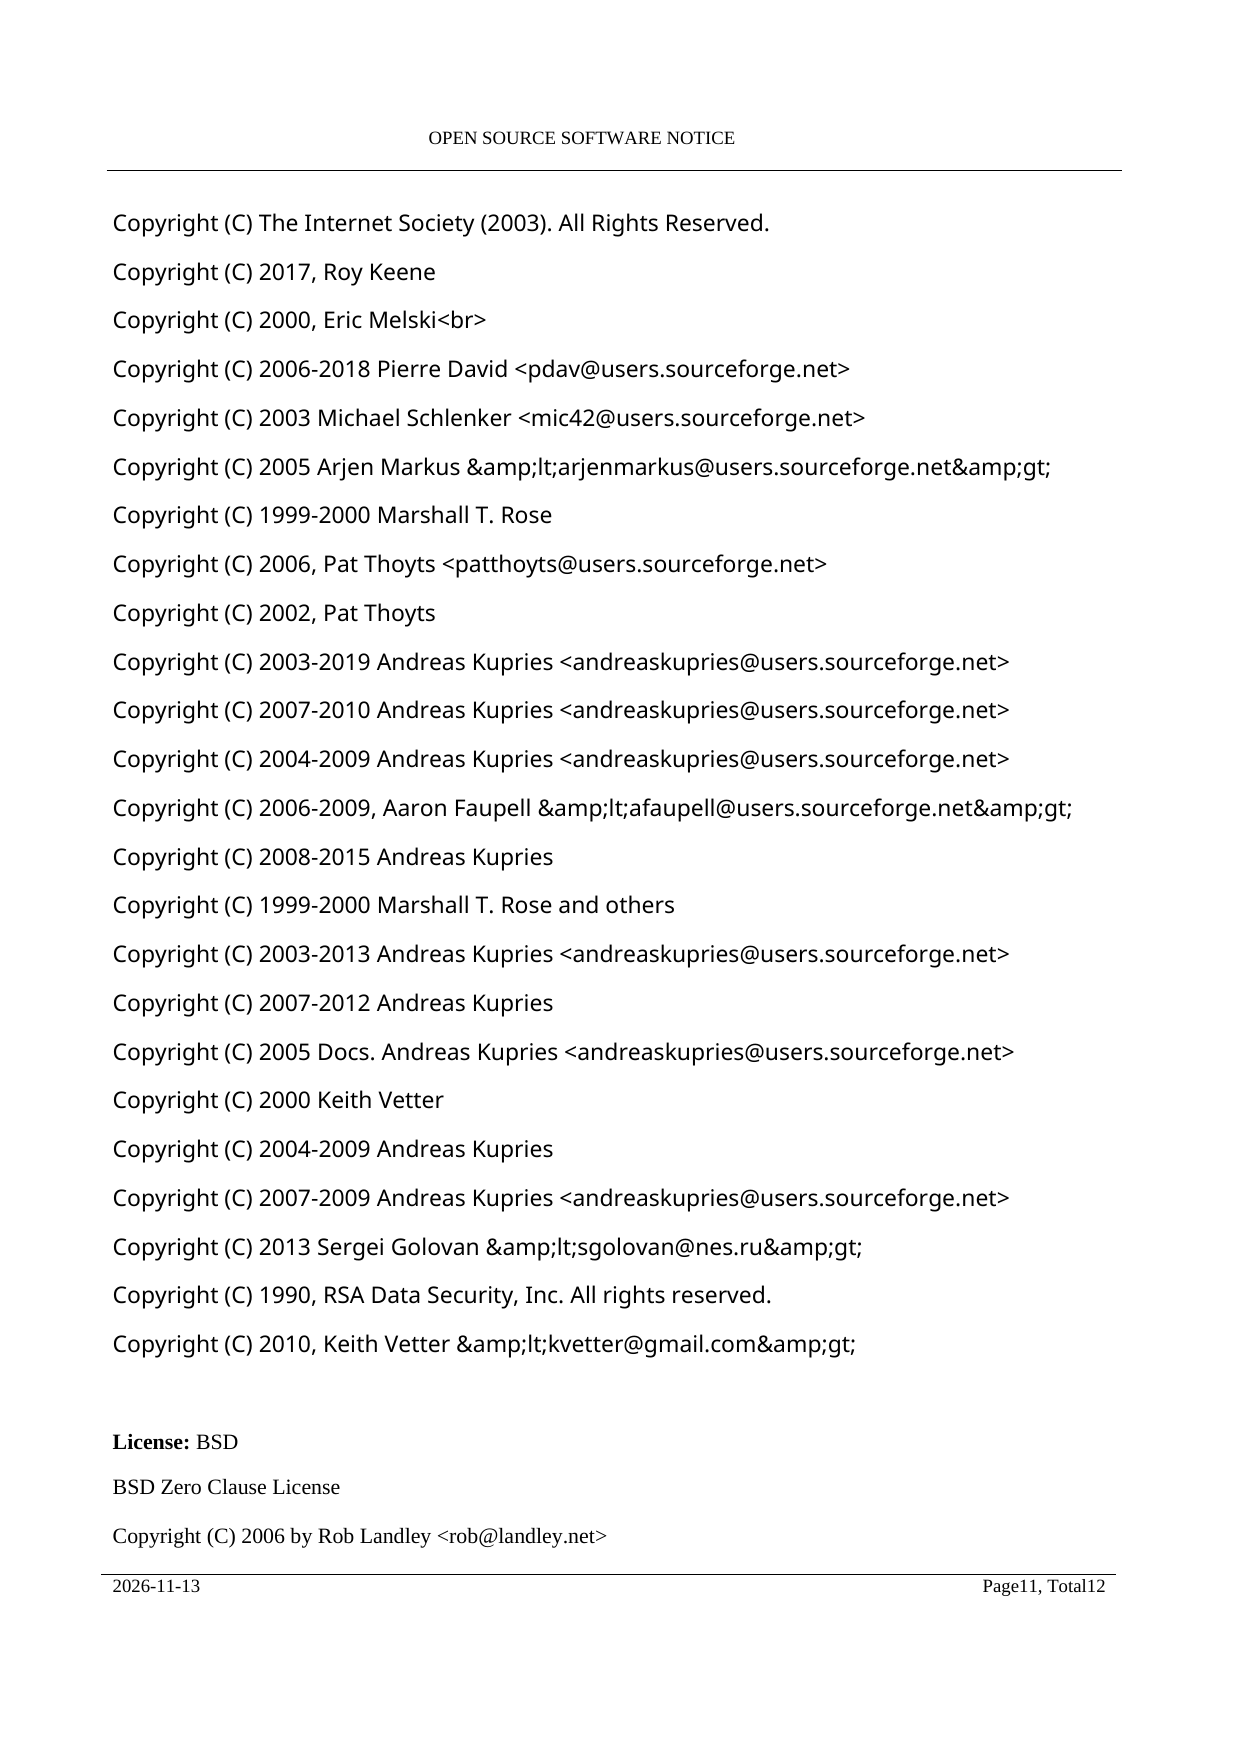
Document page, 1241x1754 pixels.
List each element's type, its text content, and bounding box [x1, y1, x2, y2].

text License: BSD [112, 1425, 1128, 1458]
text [112, 206, 1128, 1409]
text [112, 1470, 1128, 1551]
